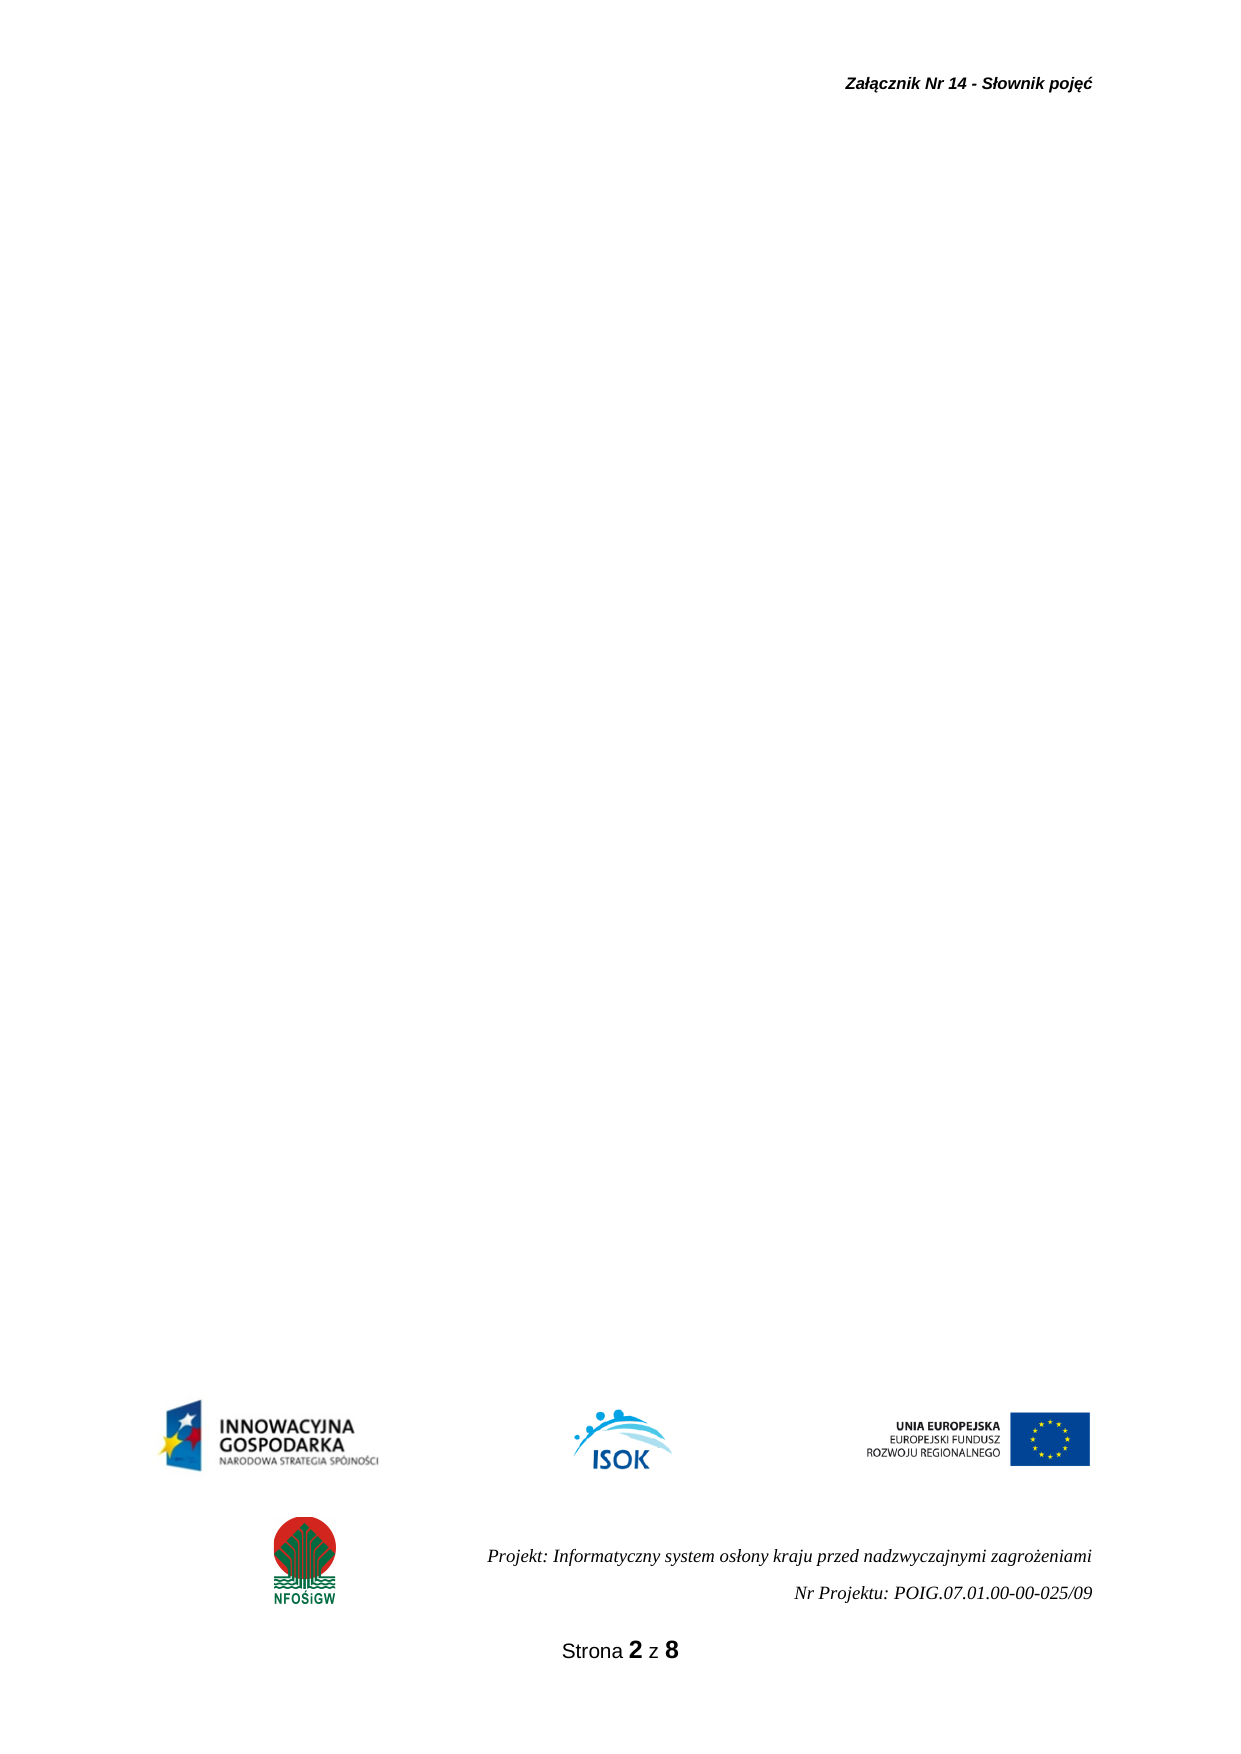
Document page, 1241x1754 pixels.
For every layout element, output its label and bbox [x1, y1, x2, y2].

picture [565, 1404, 679, 1474]
picture [864, 1409, 1093, 1469]
picture [147, 1392, 389, 1485]
picture [273, 1517, 336, 1604]
